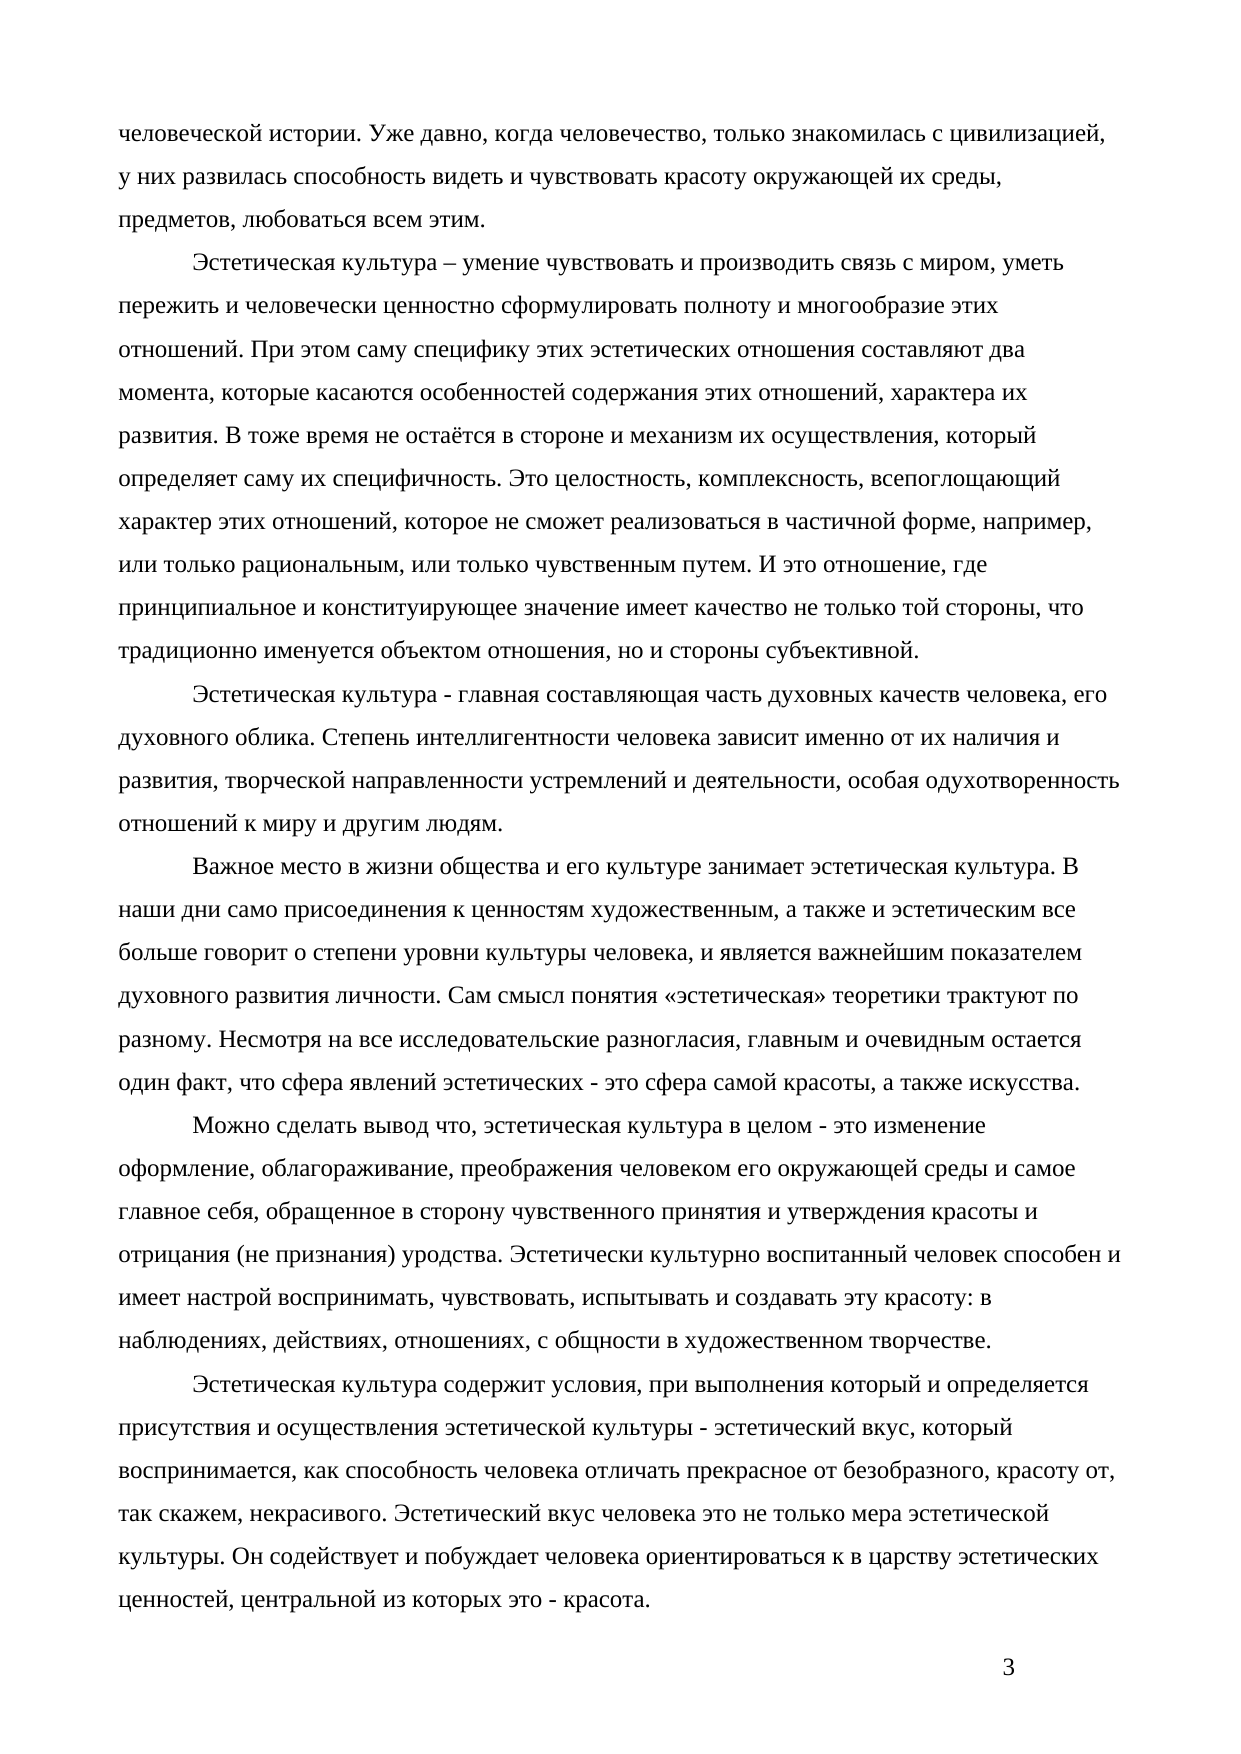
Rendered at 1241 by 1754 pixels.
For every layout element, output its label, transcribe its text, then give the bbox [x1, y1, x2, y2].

text Можно сделать вывод что, эстетическая культура в целом - это изменение оформление, облагораживание, преображения человеком его окружающей среды и самое главное себя, обращенное в сторону чувственного принятия и утверждения красоты и отрицания (не признания) уродства. Эстетически культурно воспитанный человек способен и имеет настрой воспринимать, чувствовать, испытывать и создавать эту красоту: в наблюдениях, действиях, отношениях, с общности в художественном творчестве. [118, 1110, 1122, 1354]
text Эстетическая культура - главная составляющая часть духовных качеств человека, его духовного облика. Степень интеллигентности человека зависит именно от их наличия и развития, творческой направленности устремлений и деятельности, особая одухотворенность отношений к миру и другим людям. [118, 679, 1122, 837]
text Эстетическая культура содержит условия, при выполнения который и определяется присутствия и осуществления эстетической культуры - эстетический вкус, который воспринимается, как способность человека отличать прекрасное от безобразного, красоту от, так скажем, некрасивого. Эстетический вкус человека это не только мера эстетической культуры. Он содействует и побуждает человека ориентироваться к в царству эстетических ценностей, центральной из которых это - красота. [118, 1369, 1122, 1613]
text Эстетическая культура – умение чувствовать и производить связь с миром, уметь пережить и человечески ценностно сформулировать полноту и многообразие этих отношений. При этом саму специфику этих эстетических отношения составляют два момента, которые касаются особенностей содержания этих отношений, характера их развития. В тоже время не остаётся в стороне и механизм их осуществления, который определяет саму их специфичность. Это целостность, комплексность, всепоглощающий характер этих отношений, которое не сможет реализоваться в частичной форме, например, или только рациональным, или только чувственным путем. И это отношение, где принципиальное и конституирующее значение имеет качество не только той стороны, что традиционно именуется объектом отношения, но и стороны субъективной. [118, 247, 1122, 664]
text Важное место в жизни общества и его культуре занимает эстетическая культура. В наши дни само присоединения к ценностям художественным, а также и эстетическим все больше говорит о степени уровни культуры человека, и является важнейшим показателем духовного развития личности. Сам смысл понятия «эстетическая» теоретики трактуют по разному. Несмотря на все исследовательские разногласия, главным и очевидным остается один факт, что сфера явлений эстетических - это сфера самой красоты, а также искусства. [118, 851, 1122, 1096]
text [118, 118, 1122, 233]
